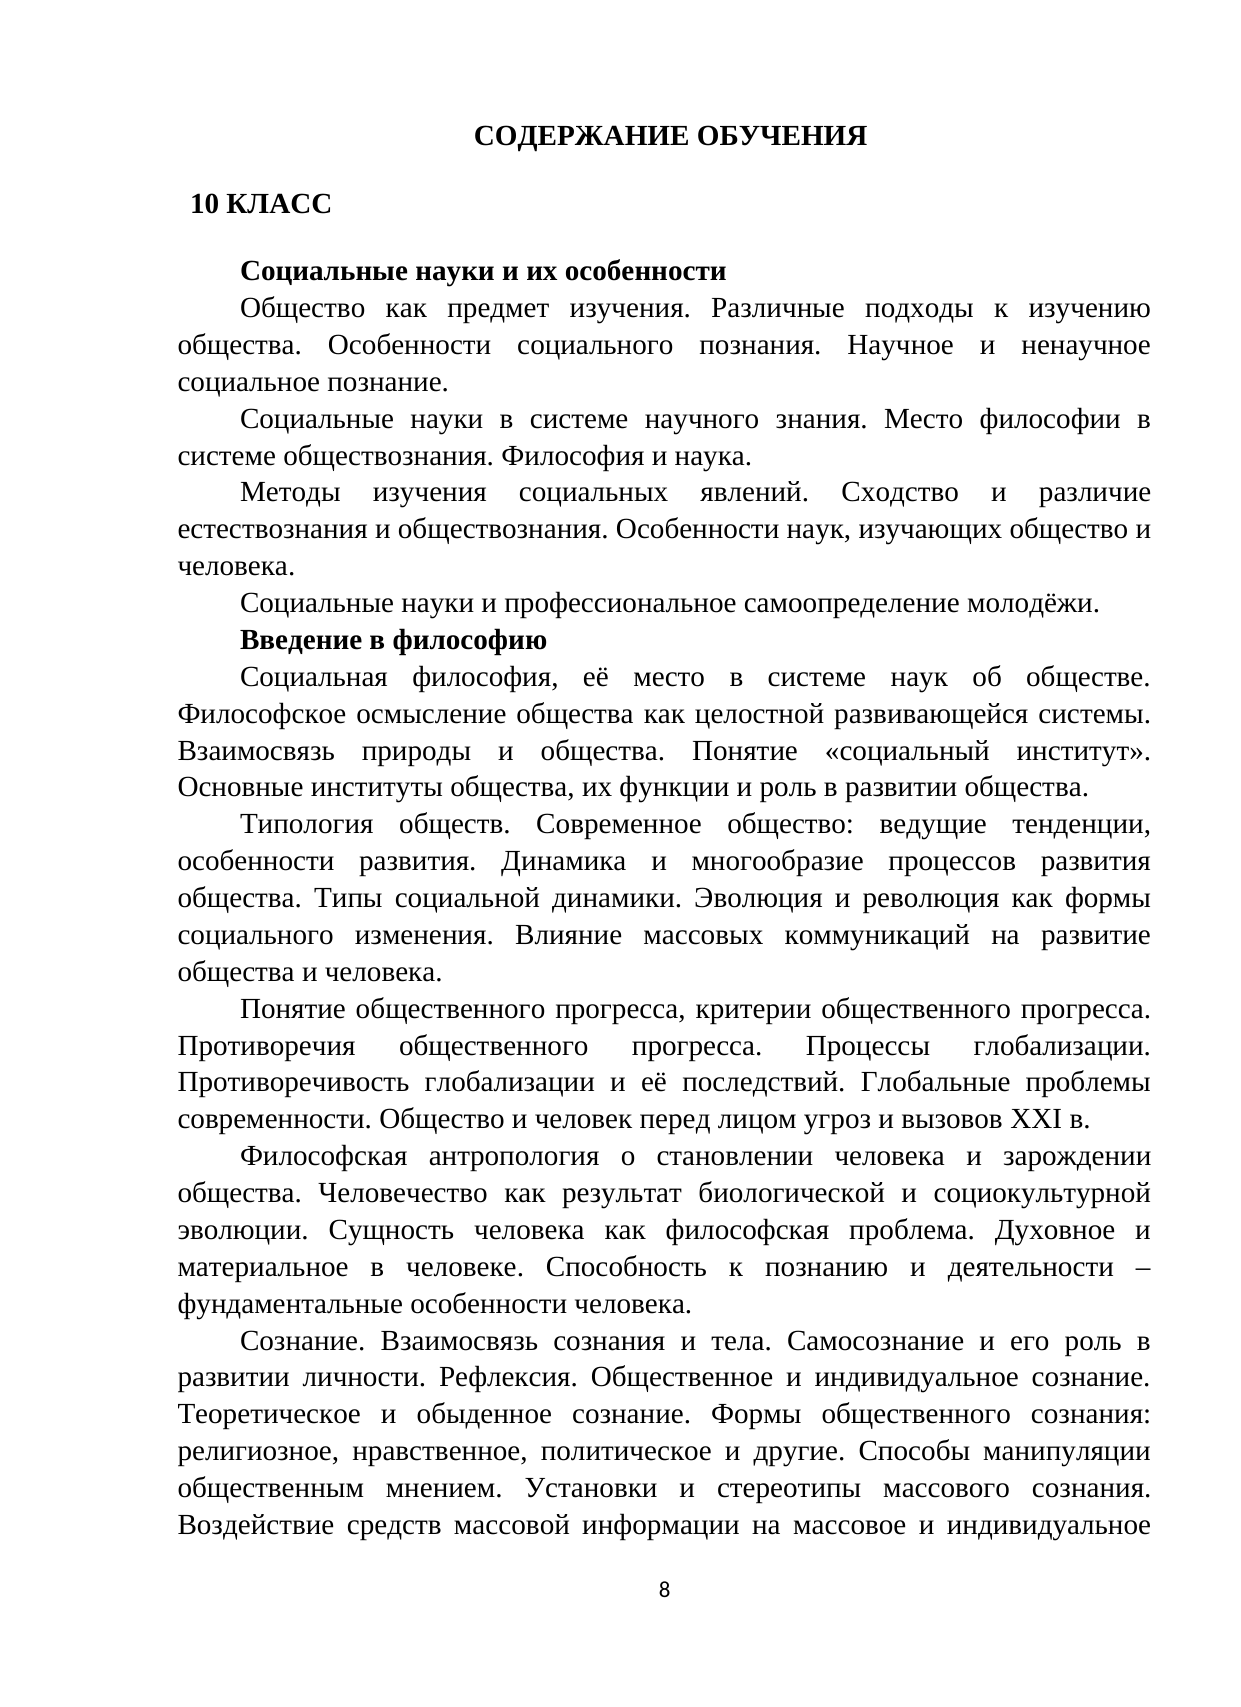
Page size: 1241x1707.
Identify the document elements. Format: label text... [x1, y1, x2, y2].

text Социальные науки и их особенности [177, 253, 1152, 287]
text Методы изучения социальных явлений. Сходство и различие естествознания и обществознания. Особенности наук, изучающих общество и человека. [177, 474, 1152, 582]
text Философская антропология о становлении человека и зарождении общества. Человечество как результат биологической и социокультурной эволюции. Сущность человека как философская проблема. Духовное и материальное в человеке. Способность к познанию и деятельности – фундаментальные особенности человека. [177, 1138, 1152, 1319]
text 10 КЛАСС [190, 186, 1152, 219]
text Введение в философию [177, 622, 1152, 656]
text Социальные науки и профессиональное самоопределение молодёжи. [177, 585, 1152, 619]
text Социальные науки в системе научного знания. Место философии в системе обществознания. Философия и наука. [177, 401, 1152, 471]
text Социальная философия, её место в системе наук об обществе. Философское осмысление общества как целостной развивающейся системы. Взаимосвязь природы и общества. Понятие «социальный институт». Основные институты общества, их функции и роль в развитии общества. [177, 659, 1152, 803]
text Понятие общественного прогресса, критерии общественного прогресса. Противоречия общественного прогресса. Процессы глобализации. Противоречивость глобализации и её последствий. Глобальные проблемы современности. Общество и человек перед лицом угроз и вызовов XXI в. [177, 991, 1152, 1135]
text СОДЕРЖАНИЕ ОБУЧЕНИЯ [190, 118, 1152, 152]
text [177, 1323, 1152, 1541]
text Типология обществ. Современное общество: ведущие тенденции, особенности развития. Динамика и многообразие процессов развития общества. Типы социальной динамики. Эволюция и революция как формы социального изменения. Влияние массовых коммуникаций на развитие общества и человека. [177, 806, 1152, 987]
text Общество как предмет изучения. Различные подходы к изучению общества. Особенности социального познания. Научное и ненаучное социальное познание. [177, 290, 1152, 397]
